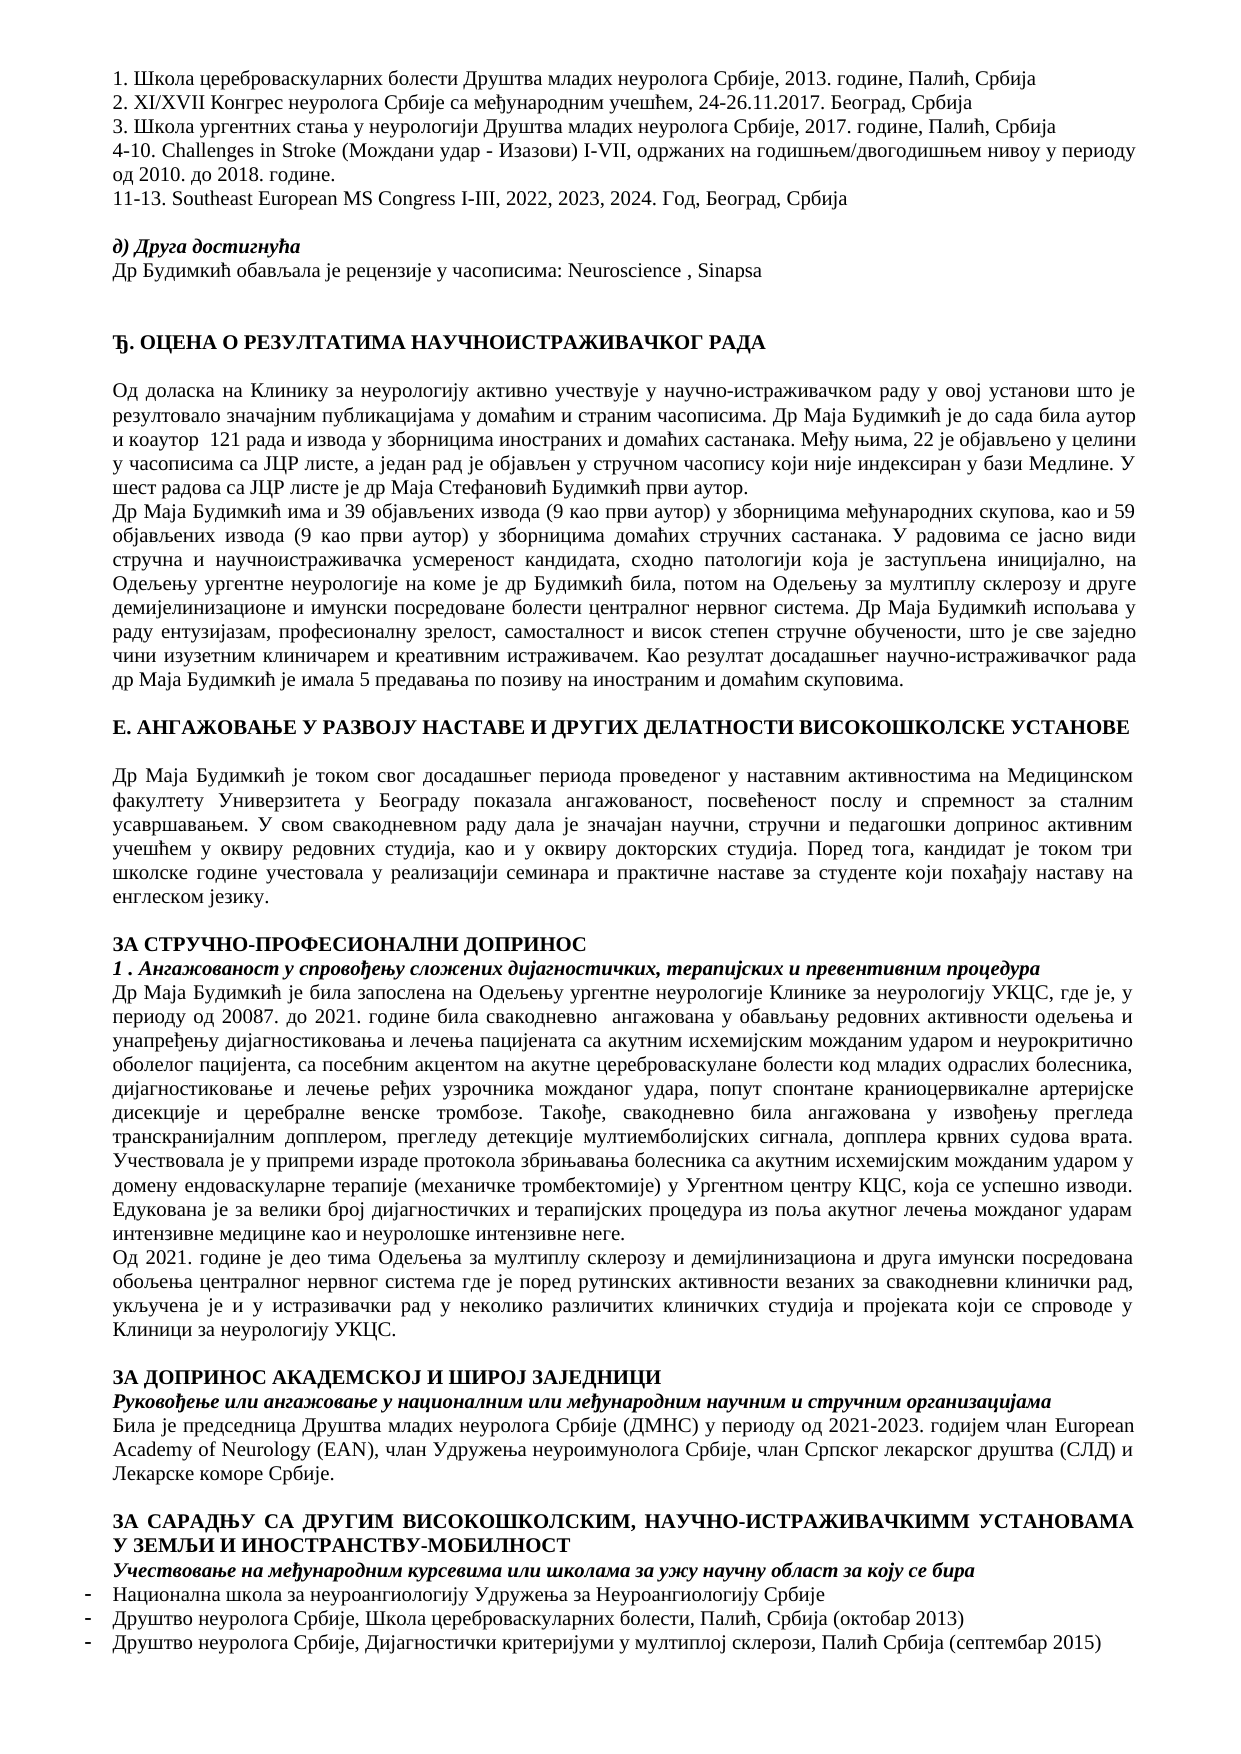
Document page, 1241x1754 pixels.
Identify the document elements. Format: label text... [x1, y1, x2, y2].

text 11-13. Southeast European MS Congress I-III, 2022, 2023, 2024. Год, Београд, Србија [112, 186, 1137, 210]
text Руковођење или ангажовање у националним или међународним научним и стручним организацијама [112, 1389, 1134, 1413]
text ЗА САРАДЊУ СА ДРУГИМ ВИСОКОШКОЛСКИМ, НАУЧНО-ИСТРАЖИВАЧКИММ УСТАНОВАМА У ЗЕМЉИ И ИНОСТРАНСТВУ-МОБИЛНОСТ [112, 1509, 1134, 1557]
text 3. Школа ургентних стања у неурологији Друштва младих неуролога Србије, 2017. године, Палић, Србија [112, 114, 1137, 138]
text 2. XI/XVII Конгрес неуролога Србије са међународним учешћем, 24-26.11.2017. Београд, Србија [112, 90, 1137, 114]
text ЗА ДОПРИНОС АКАДЕМСКОЈ И ШИРОЈ ЗАЈЕДНИЦИ [112, 1365, 1134, 1389]
text Др Маја Будимкић је током свог досадашњег периода проведеног у наставним активностима на Медицинском факултету Универзитета у Београду показала ангажованост, посвећеност послу и спремност за сталним усавршавањем. У свом свакодневном раду дала је значајан научни, стручни и педагошки допринос активним учешћем у оквиру редовних студија, као и у оквиру докторских студија. Поред тога, кандидат је током три школске године учестовала у реализацији семинара и практичне наставе за студенте који похађају наставу на енглеском језику. [112, 763, 1134, 908]
text Од 2021. године је део тима Одељења за мултиплу склерозу и демијлинизациона и друга имунски посредована обољења централног нервног система где је поред рутинских активности везаних за свакодневни клинички рад, укључена је и у истразивачки рад у неколико различитих клиничких студија и пројеката који се спроводе у Клиници за неурологију УКЦС. [112, 1245, 1134, 1341]
text Oд доласка на Клинику за неурологију активно учeствуje у нaучнo-истрaживaчкoм рaду у овој устaнoви штo je рeзултoвaлo знaчajним публикaциjaмa у дoмaћим и стрaним чaсoписимa. Др Maja Будимкић је до сада била аутор и коаутор 121 рада и извода у зборницима иностраних и домаћих састанака. Међу њима, 22 је објављено у целини у часописима са ЈЦР листе, а један рад је објављен у стручном часопису који није индексиран у бази Медлине. У шест радова са ЈЦР листе је др Маја Стефановић Будимкић први аутор. [112, 378, 1137, 499]
text Др Маја Будимкић има и 39 објављених извода (9 као први аутор) у зборницима међународних скупова, као и 59 објављених извода (9 као први аутор) у зборницима домаћих стручних састанака. У радовима се јасно види стручна и научноистраживачка усмереност кандидата, сходно патологији која је заступљена иницијално, на Одељењу ургентне неурологије на коме је др Будимкић била, потом на Одељењу за мултиплу склерозу и друге демијелинизационе и имунски посредоване болести централног нервног система. Др Маја Будимкић испољава у раду ентузијазам, професионалну зрелост, самосталност и висок степен стручне обучености, што је све заједно чини изузетним клиничарем и креативним истраживачем. Као резултат досадашњег научно-истраживачког рада др Маја Будимкић је имала 5 предавања по позиву на иностраним и домаћим скуповима. [112, 499, 1137, 691]
text 1 . Ангажованост у спровођењу сложених дијагностичких, терапијских и превентивним процедура [112, 956, 1134, 980]
text Ђ. ОЦЕНА О РЕЗУЛТАТИМА НАУЧНОИСТРАЖИВАЧКОГ РАДА [112, 330, 1137, 354]
text 1. Школа цереброваскуларних болести Друштва младих неуролога Србије, 2013. године, Палић, Србија [112, 66, 1137, 90]
text ЗА СТРУЧНО-ПРОФЕСИОНАЛНИ ДОПРИНОС [112, 932, 1134, 956]
text д) Другa дoстигнућa [112, 234, 1137, 258]
list Друштво неуролога Србије, Дијагностички критеријуми у мултиплој склерози, Палић Србија (септембар 2015) [84, 1630, 1134, 1654]
text Др Маја Будимкић је била запослена на Одељењу ургентне неурологије Клинике за неурологију УКЦС, где је, у периоду од 20087. до 2021. године била свакодневно ангажована у обављању редовних активности одељења и унапређењу дијагностиковања и лечења пацијената са акутним исхемијским можданим ударом и неурокритично оболелог пацијента, са посебним акцентом на акутне цереброваскулане болести код младих одраслих болесника, дијагностиковање и лечење ређих узрочника можданог удара, попут спонтане краниоцервикалне артеријске дисекције и церебралне венске тромбозе. Такође, свакодневно била ангажована у извођењу прегледа транскранијалним допплером, прегледу детекције мултиемболијских сигнала, допплера крвних судова врата. Учествовала је у припреми израде протокола збрињавања болесника са акутним исхемијским можданим ударом у домену ендоваскуларне терапије (механичке тромбектомије) у Ургентном центру КЦС, која се успешно изводи. Едукована је за велики број дијагностичких и терапијских процедура из поља акутног лечења можданог ударам интензивне медицине као и неуролошке интензивне неге. [112, 980, 1134, 1245]
text Била је председница Друштва младих неуролога Србије (ДМНС) у периоду од 2021-2023. годијем члан European Academy of Neurology (EAN), члан Удружења неуроимунолога Србије, члан Српског лекарског друштва (СЛД) и Лекарске коморе Србије. [112, 1413, 1134, 1485]
text Др Будимкић обављала је рецензије у часописима: Neuroscience , Sinapsa [112, 258, 1137, 282]
text Е. AНГAЖOВAЊE У РAЗВOJУ НAСTAВE И ДРУГИХ ДEЛATНOСTИ ВИСOКOШКOЛСКE УСTAНOВE [112, 715, 1134, 739]
text Учествовање на међународним курсевима или школама за ужу научну област за коју се бира [112, 1557, 1134, 1582]
list Национална школа за неуроангиологију Удружења за Неуроангиологију Србије [84, 1582, 1134, 1606]
list Друштво неуролога Србије, Школа цереброваскуларних болести, Палић, Србија (октобар 2013) [84, 1606, 1134, 1630]
text 4-10. Challenges in Stroke (Мождани удар - Изазови) I-VII, одржаних на годишњем/двогодишњем нивоу у периоду од 2010. до 2018. године. [112, 138, 1137, 186]
